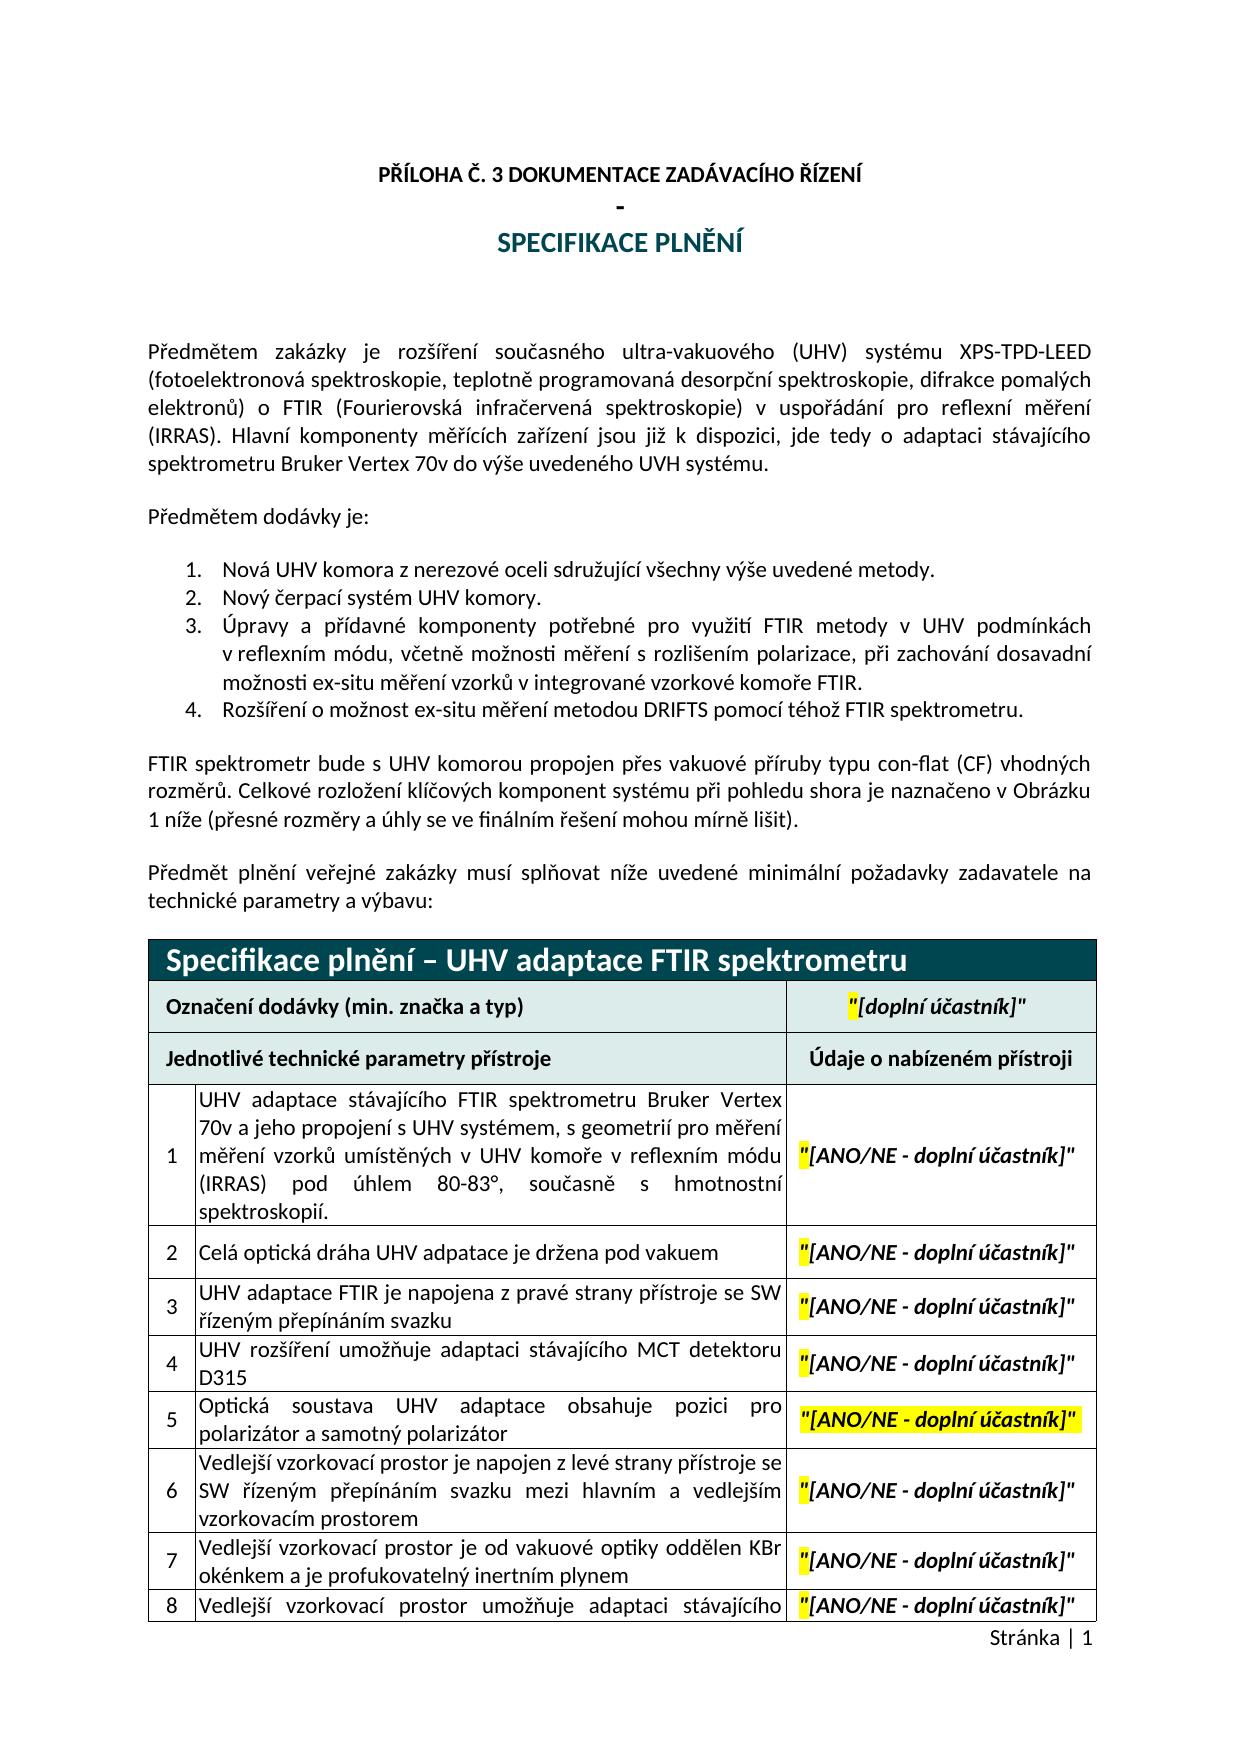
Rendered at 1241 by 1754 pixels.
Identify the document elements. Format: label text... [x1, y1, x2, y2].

table_cell Jednotlivé technické parametry přístroje [149, 1033, 786, 1084]
table_cell "[ANO/NE - doplní účastník]" [787, 1279, 1096, 1334]
text Předmět plnění veřejné zakázky musí splňovat níže uvedené minimální požadavky zadavatele na technické parametry a výbavu: [148, 858, 1093, 914]
text Specifikace plnění [148, 224, 1093, 259]
table_cell Vedlejší vzorkovací prostor je od vakuové optiky oddělen KBr okénkem a je profukovatelný inertním plynem [196, 1533, 786, 1589]
table_cell "[ANO/NE - doplní účastník]" [787, 1449, 1096, 1532]
table_cell Údaje o nabízeném přístroji [787, 1033, 1096, 1084]
list Nový čerpací systém UHV komory. [185, 583, 1093, 612]
table_cell Optická soustava UHV adaptace obsahuje pozici pro polarizátor a samotný polarizátor [196, 1392, 786, 1448]
list Úpravy a přídavné komponenty potřebné pro využití FTIR metody v UHV podmínkách v reflexním módu, včetně možnosti měření s rozlišením polarizace, při zachování dosavadní možnosti ex-situ měření vzorků v integrované vzorkové komoře FTIR. [185, 612, 1093, 696]
text Předmětem zakázky je rozšíření současného ultra-vakuového (UHV) systému XPS-TPD-LEED (fotoelektronová spektroskopie, teplotně programovaná desorpční spektroskopie, difrakce pomalých elektronů) o FTIR (Fourierovská infračervená spektroskopie) v uspořádání pro reflexní měření (IRRAS). Hlavní komponenty měřících zařízení jsou již k dispozici, jde tedy o adaptaci stávajícího spektrometru Bruker Vertex 70v do výše uvedeného UVH systému. [148, 337, 1093, 477]
table_cell 6 [149, 1449, 195, 1532]
table_cell Vedlejší vzorkovací prostor je napojen z levé strany přístroje se SW řízeným přepínáním svazku mezi hlavním a vedlejším vzorkovacím prostorem [196, 1449, 786, 1532]
table_cell "[ANO/NE - doplní účastník]" [787, 1085, 1096, 1225]
table_cell 7 [149, 1533, 195, 1589]
table_cell 2 [149, 1226, 195, 1278]
table_cell 8 [149, 1590, 195, 1621]
text Příloha č. 3 dokumentace ZADÁVACÍHO řízení [148, 160, 1093, 188]
table_cell "[ANO/NE - doplní účastník]" [787, 1226, 1096, 1278]
text FTIR spektrometr bude s UHV komorou propojen přes vakuové příruby typu con-flat (CF) vhodných rozměrů. Celkové rozložení klíčových komponent systému při pohledu shora je naznačeno v Obrázku 1 níže (přesné rozměry a úhly se ve finálním řešení mohou mírně lišit). [148, 749, 1093, 833]
table_header Specifikace plnění – UHV adaptace FTIR spektrometru [149, 940, 1096, 980]
table_cell "[ANO/NE - doplní účastník]" [787, 1336, 1096, 1391]
table_cell UHV rozšíření umožňuje adaptaci stávajícího MCT detektoru D315 [196, 1336, 786, 1391]
table_cell UHV adaptace FTIR je napojena z pravé strany přístroje se SW řízeným přepínáním svazku [196, 1279, 786, 1334]
table_cell UHV adaptace stávajícího FTIR spektrometru Bruker Vertex 70v a jeho propojení s UHV systémem, s geometrií pro měření měření vzorků umístěných v UHV komoře v reflexním módu (IRRAS) pod úhlem 80-83°, současně s hmotnostní spektroskopií. [196, 1085, 786, 1225]
list Rozšíření o možnost ex-situ měření metodou DRIFTS pomocí téhož FTIR spektrometru. [185, 696, 1093, 724]
table_cell "[ANO/NE - doplní účastník]" [787, 1533, 1096, 1589]
table_cell "[doplní účastník]" [787, 981, 1096, 1032]
table_cell Celá optická dráha UHV adpatace je držena pod vakuem [196, 1226, 786, 1278]
table_cell 1 [149, 1085, 195, 1225]
table_cell Označení dodávky (min. značka a typ) [149, 981, 786, 1032]
table_cell "[ANO/NE - doplní účastník]" [787, 1392, 1096, 1448]
table_cell 4 [149, 1336, 195, 1391]
list Nová UHV komora z nerezové oceli sdružující všechny výše uvedené metody. [185, 556, 1093, 583]
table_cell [787, 1590, 1096, 1621]
table_cell 5 [149, 1392, 195, 1448]
text Předmětem dodávky je: [148, 502, 1093, 531]
table_cell 3 [149, 1279, 195, 1334]
text - [148, 188, 1093, 224]
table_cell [196, 1590, 786, 1621]
